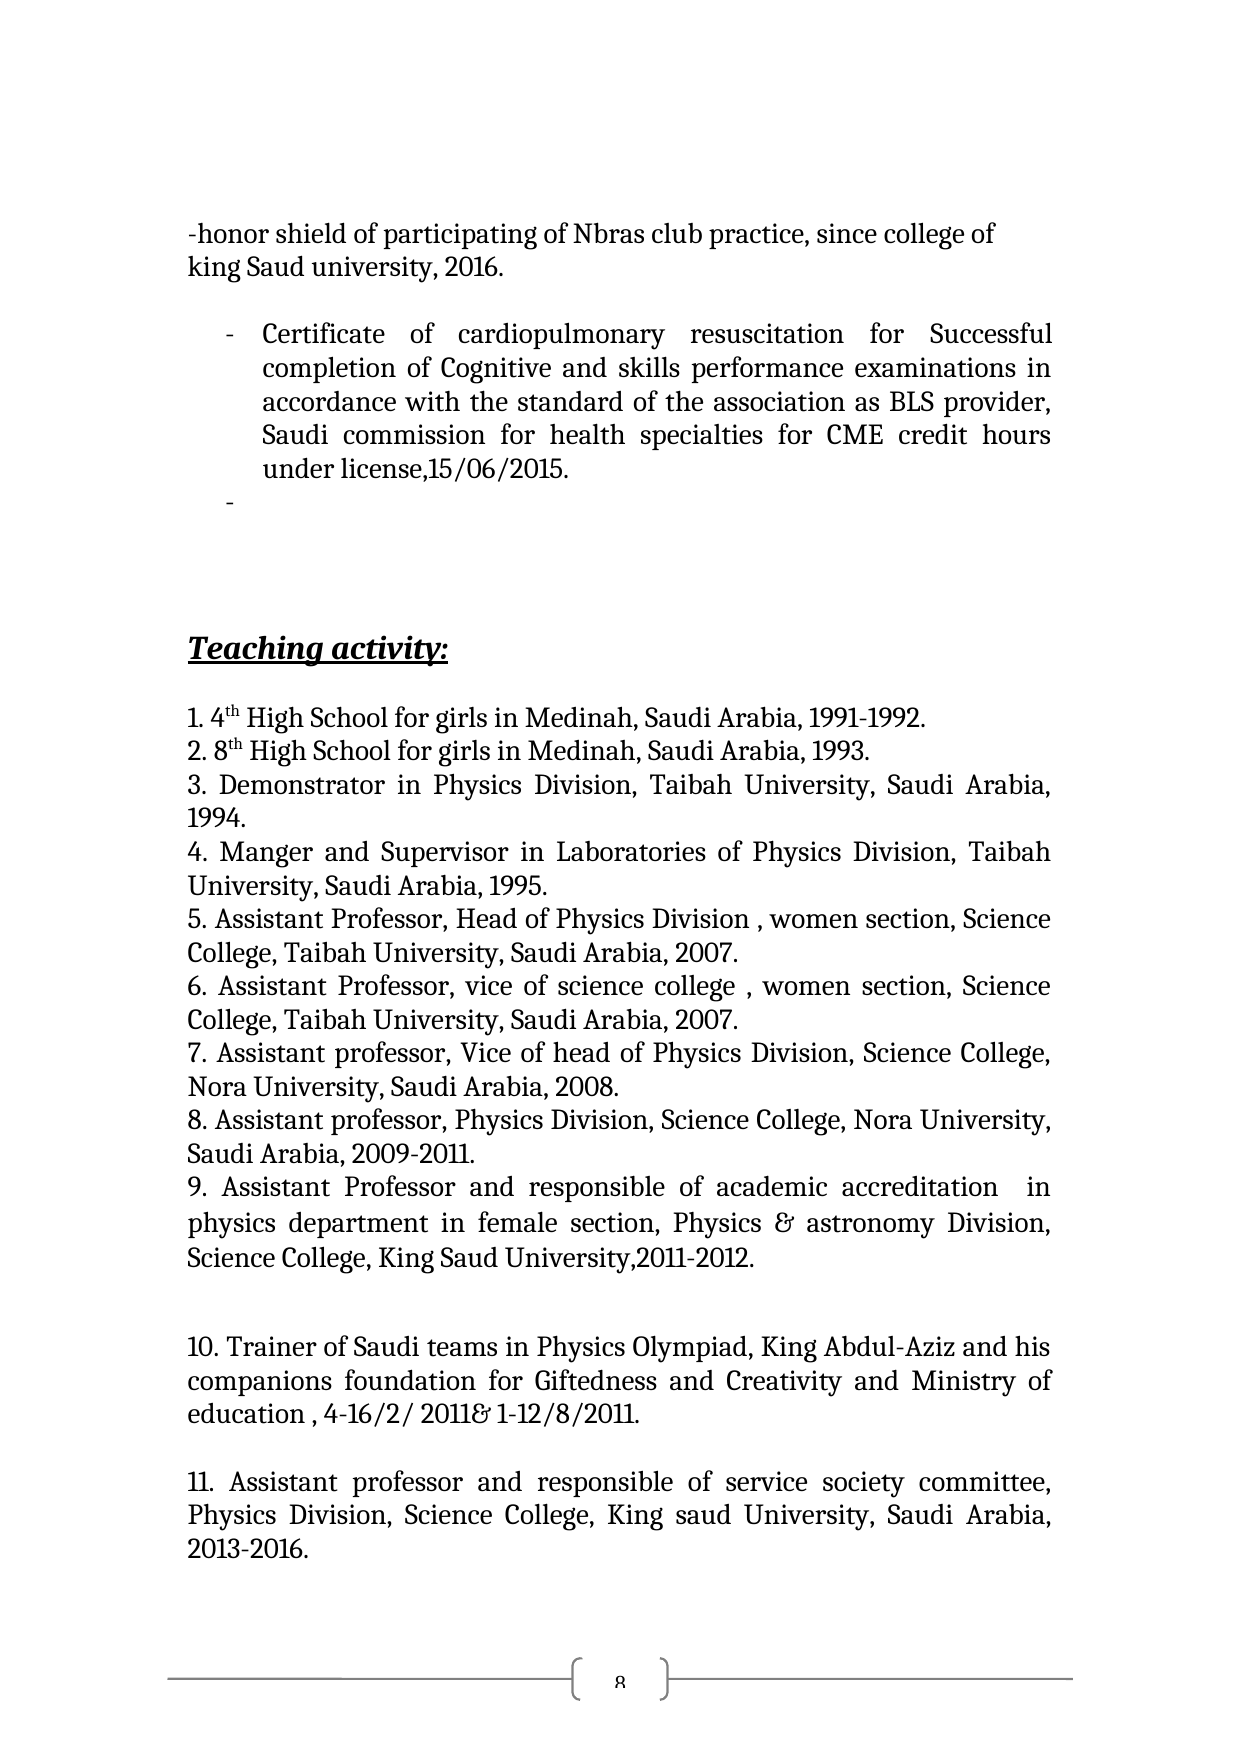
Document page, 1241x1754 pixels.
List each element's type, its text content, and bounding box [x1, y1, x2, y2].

text 8. Assistant professor, Physics Division, Science College, Nora University, Saudi Arabia, 2009-2011. [187, 1103, 1053, 1171]
text 6. Assistant Professor, vice of science college , women section, Science College, Taibah University, Saudi Arabia, 2007. [187, 969, 1053, 1036]
list Certificate of cardiopulmonary resuscitation for Successful completion of Cognitive and skills performance examinations in accordance with the standard of the association as BLS provider, Saudi commission for health specialties for CME credit hours under license,15/06/2015. [225, 318, 1053, 485]
text 10. Trainer of Saudi teams in Physics Olympiad, King Abdul-Aziz and his companions foundation for Giftedness and Creativity and Ministry of education , 4-16/2/ 2011& 1-12/8/2011. [187, 1331, 1053, 1431]
text 5. Assistant Professor, Head of Physics Division , women section, Science College, Taibah University, Saudi Arabia, 2007. [187, 902, 1053, 969]
text 1. 4th High School for girls in Medinah, Saudi Arabia, 1991-1992. [187, 701, 1053, 734]
text -honor shield of participating of Nbras club practice, since college of [187, 217, 1053, 251]
text 7. Assistant professor, Vice of head of Physics Division, Science College, Nora University, Saudi Arabia, 2008. [187, 1036, 1053, 1103]
text 4. Manger and Supervisor in Laboratories of Physics Division, Taibah University, Saudi Arabia, 1995. [187, 835, 1053, 902]
text 3. Demonstrator in Physics Division, Taibah University, Saudi Arabia, 1994. [187, 768, 1053, 835]
text 9. Assistant Professor and responsible of academic accreditation in physics department in female section, Physics & astronomy Division, Science College, King Saud University,2011-2012. [187, 1171, 1053, 1274]
text king Saud university, 2016. [187, 251, 1053, 284]
text Teaching activity: [187, 629, 1053, 667]
text 2. 8th High School for girls in Medinah, Saudi Arabia, 1993. [187, 734, 1053, 768]
text 11. Assistant professor and responsible of service society committee, Physics Division, Science College, King saud University, Saudi Arabia, 2013-2016. [187, 1465, 1053, 1565]
